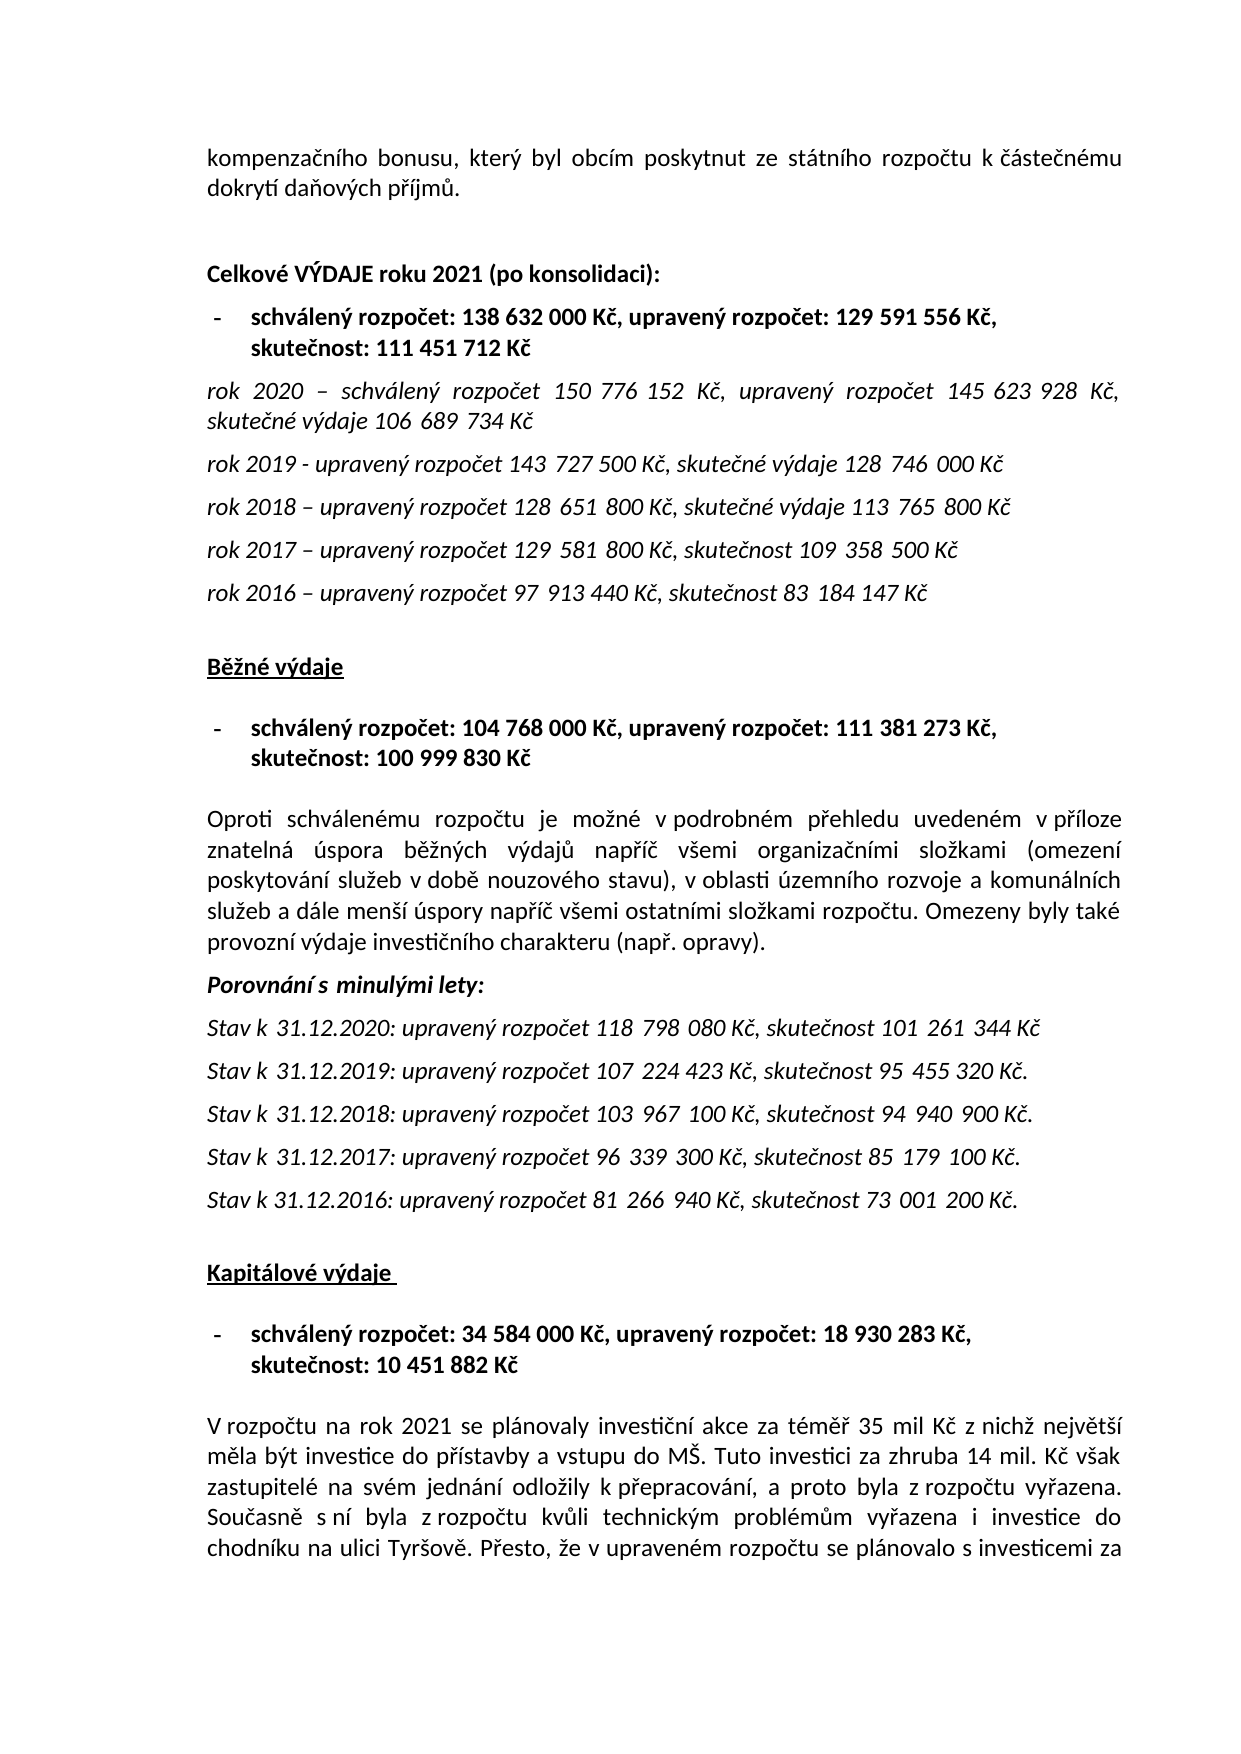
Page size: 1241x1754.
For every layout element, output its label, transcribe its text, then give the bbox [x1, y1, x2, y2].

text Stav k 31.12.2020: upravený rozpočet 118 798 080 Kč, skutečnost 101 261 344 Kč [207, 1012, 1122, 1042]
list schválený rozpočet: 138 632 000 Kč, upravený rozpočet: 129 591 556 Kč, [213, 301, 1122, 332]
text rok 2020 – schválený rozpočet 150 776 152 Kč, upravený rozpočet 145 623 928 Kč, skutečné výdaje 106 689 734 Kč [207, 375, 1122, 436]
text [207, 1410, 1122, 1563]
text Kapitálové výdaje [207, 1257, 1122, 1288]
text Celkové VÝDAJE roku 2021 (po konsolidaci): [207, 258, 1122, 289]
text Stav k 31.12.2018: upravený rozpočet 103 967 100 Kč, skutečnost 94 940 900 Kč. [207, 1098, 1122, 1128]
list schválený rozpočet: 104 768 000 Kč, upravený rozpočet: 111 381 273 Kč, [213, 712, 1122, 743]
text rok 2018 – upravený rozpočet 128 651 800 Kč, skutečné výdaje 113 765 800 Kč [207, 491, 1122, 522]
text rok 2017 – upravený rozpočet 129 581 800 Kč, skutečnost 109 358 500 Kč [207, 534, 1122, 565]
list skutečnost: 100 999 830 Kč [251, 743, 1122, 773]
list skutečnost: 10 451 882 Kč [251, 1349, 1122, 1379]
text Oproti schválenému rozpočtu je možné v podrobném přehledu uvedeném v příloze znatelná úspora běžných výdajů napříč všemi organizačními složkami (omezení poskytování služeb v době nouzového stavu), v oblasti územního rozvoje a komunálních služeb a dále menší úspory napříč všemi ostatními složkami rozpočtu. Omezeny byly také provozní výdaje investičního charakteru (např. opravy). [207, 804, 1122, 956]
text Porovnání s minulými lety: [207, 969, 1122, 999]
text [207, 142, 1122, 203]
text rok 2019 - upravený rozpočet 143 727 500 Kč, skutečné výdaje 128 746 000 Kč [207, 448, 1122, 479]
text Stav k 31.12.2016: upravený rozpočet 81 266 940 Kč, skutečnost 73 001 200 Kč. [207, 1184, 1122, 1214]
list skutečnost: 111 451 712 Kč [251, 332, 1122, 362]
text rok 2016 – upravený rozpočet 97 913 440 Kč, skutečnost 83 184 147 Kč [207, 577, 1122, 608]
text Stav k 31.12.2019: upravený rozpočet 107 224 423 Kč, skutečnost 95 455 320 Kč. [207, 1055, 1122, 1085]
text Stav k 31.12.2017: upravený rozpočet 96 339 300 Kč, skutečnost 85 179 100 Kč. [207, 1141, 1122, 1171]
text Běžné výdaje [207, 651, 1122, 682]
list schválený rozpočet: 34 584 000 Kč, upravený rozpočet: 18 930 283 Kč, [213, 1318, 1122, 1349]
